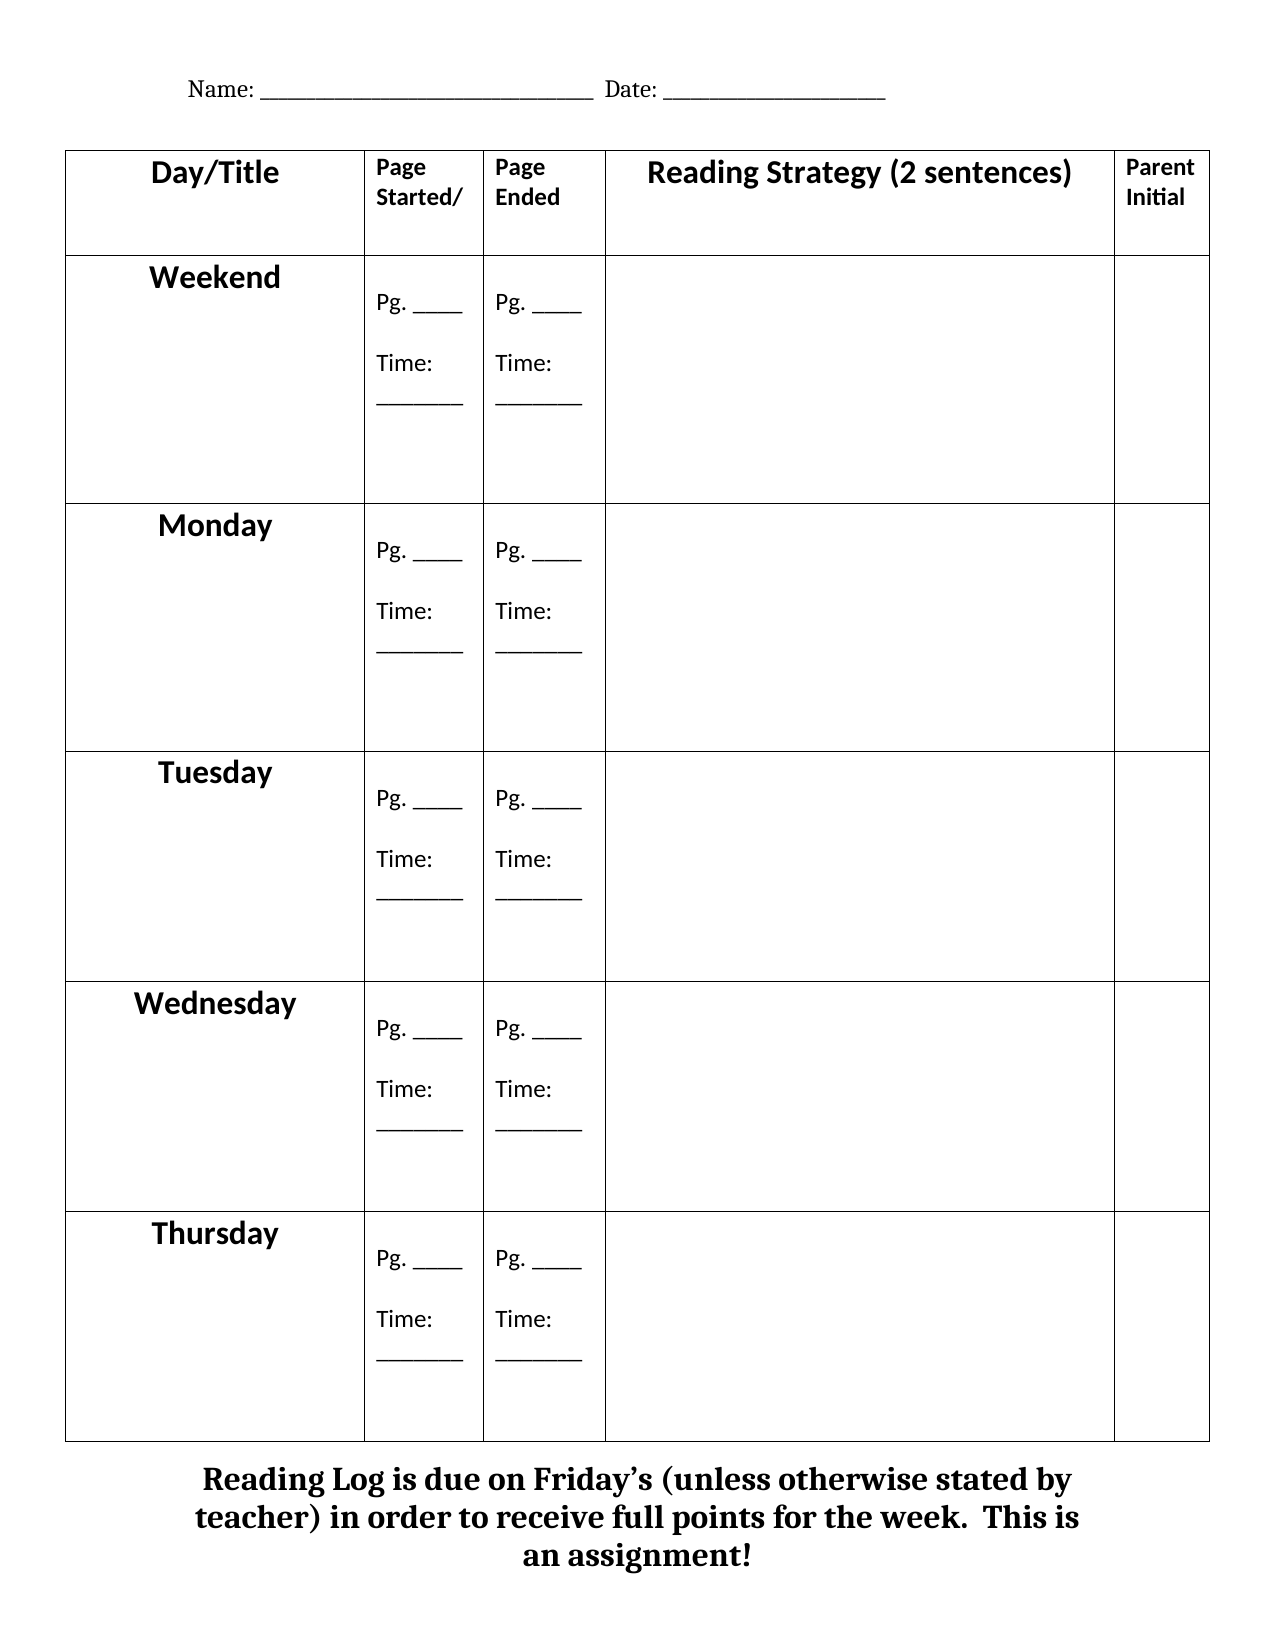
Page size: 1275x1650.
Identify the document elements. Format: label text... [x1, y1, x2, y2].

table_cell Monday [66, 504, 364, 751]
table_cell Pg. ____ Time: _______ [484, 982, 605, 1211]
table_cell Pg. ____ Time: _______ [484, 1212, 605, 1441]
table_cell Pg. ____ Time: _______ [484, 256, 605, 503]
table_cell Pg. ____ Time: _______ [365, 752, 483, 981]
table_cell [1115, 1212, 1209, 1441]
table_cell [1115, 504, 1209, 751]
table_cell Pg. ____ Time: _______ [365, 1212, 483, 1441]
table_cell Wednesday [66, 982, 364, 1211]
table_cell [1115, 752, 1209, 981]
table_cell Pg. ____ Time: _______ [365, 256, 483, 503]
table_cell [1115, 982, 1209, 1211]
table_cell Tuesday [66, 752, 364, 981]
table_cell [606, 256, 1114, 503]
table_header Page Ended [484, 151, 605, 255]
table_cell [606, 504, 1114, 751]
table_cell Pg. ____ Time: _______ [484, 752, 605, 981]
table_header Reading Strategy (2 sentences) [606, 151, 1114, 255]
table_cell Weekend [66, 256, 364, 503]
table_cell Pg. ____ Time: _______ [365, 504, 483, 751]
table_cell [606, 1212, 1114, 1441]
table_cell [1115, 256, 1209, 503]
table_header Day/Title [66, 151, 364, 255]
table_cell Pg. ____ Time: _______ [484, 504, 605, 751]
table_cell [606, 982, 1114, 1211]
table_cell [606, 752, 1114, 981]
table_header Page Started/ [365, 151, 483, 255]
table_cell Pg. ____ Time: _______ [365, 982, 483, 1211]
table_header Parent Initial [1115, 151, 1209, 255]
table_cell Thursday [66, 1212, 364, 1441]
